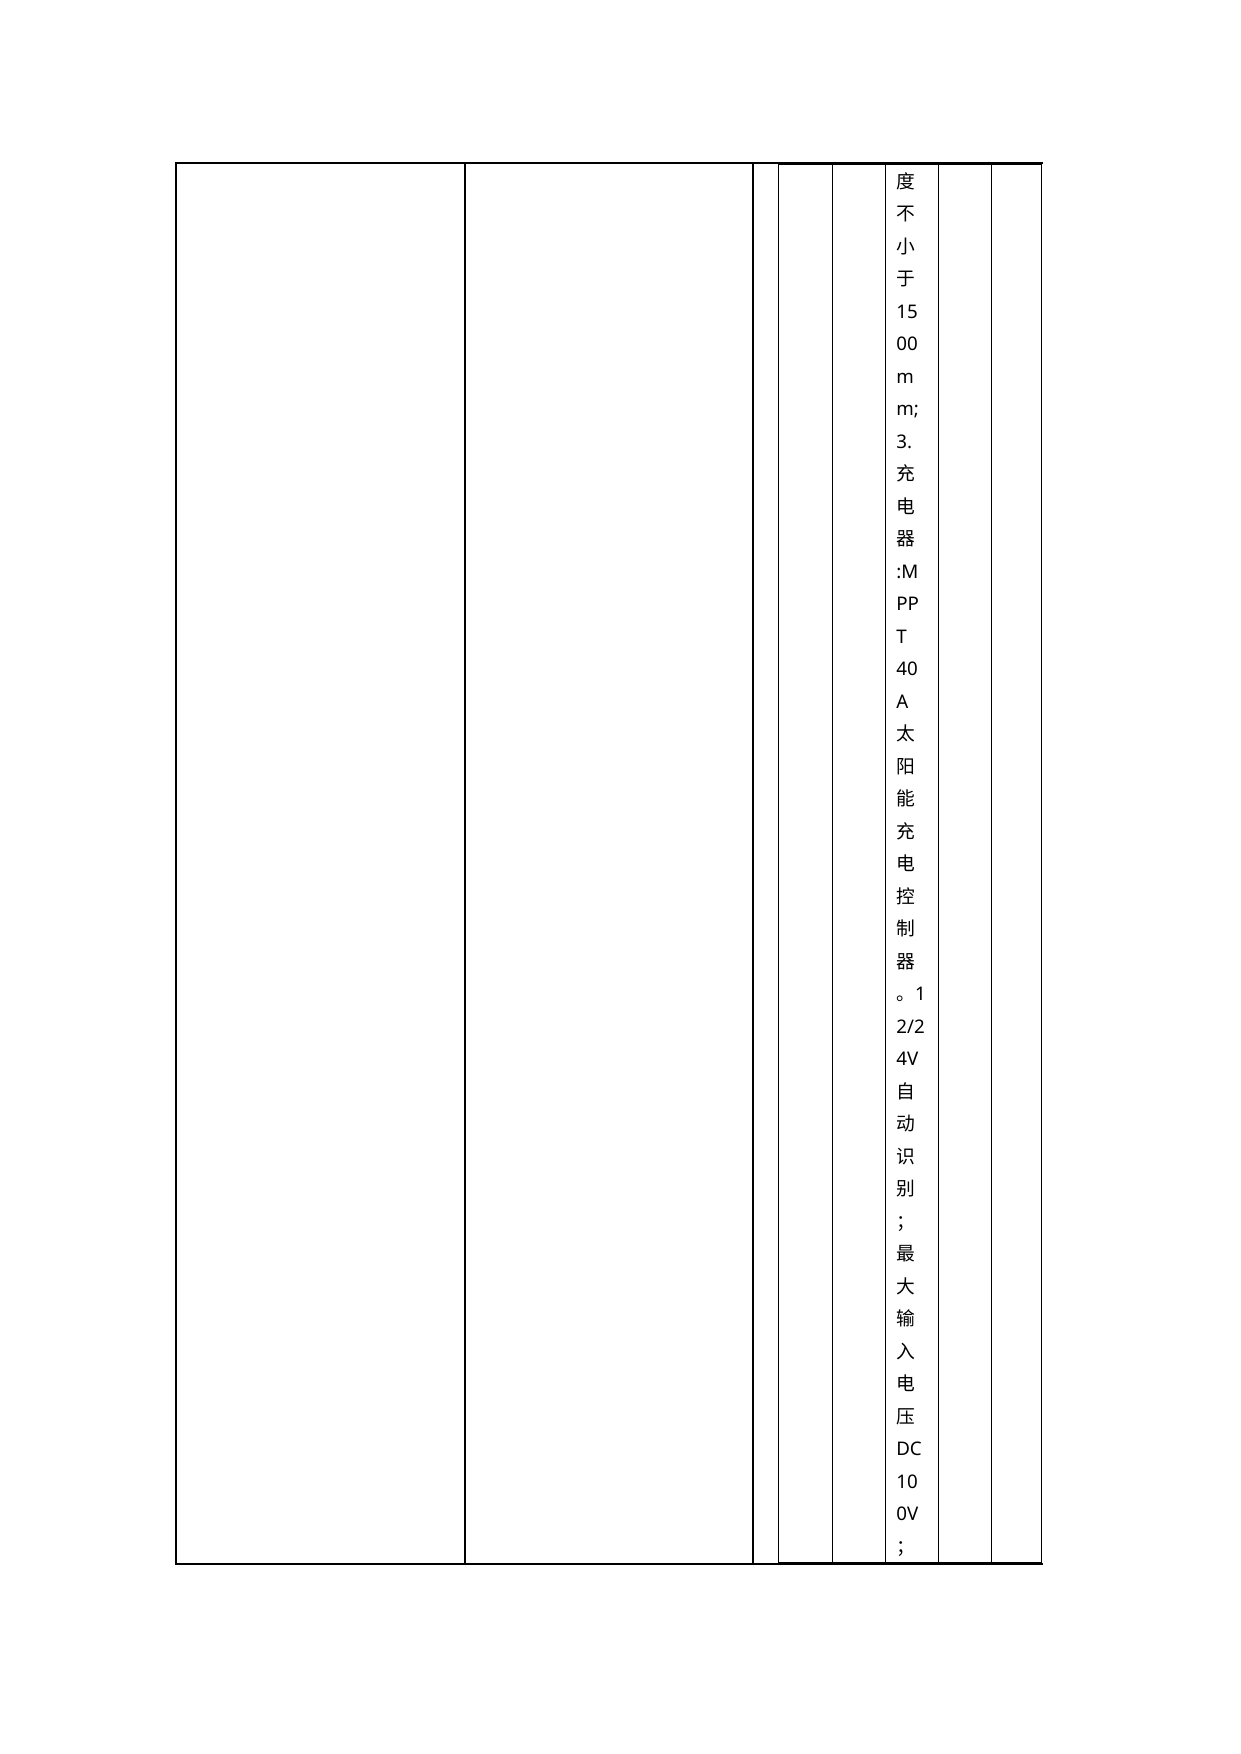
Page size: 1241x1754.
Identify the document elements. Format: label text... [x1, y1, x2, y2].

table_cell [833, 165, 885, 1562]
table_cell [939, 165, 991, 1562]
table_cell [992, 165, 1041, 1562]
table_cell [779, 165, 832, 1562]
table_cell [466, 164, 752, 1563]
table_cell [886, 165, 938, 1562]
table_cell [754, 164, 778, 1563]
table_cell 1 [177, 164, 464, 1563]
